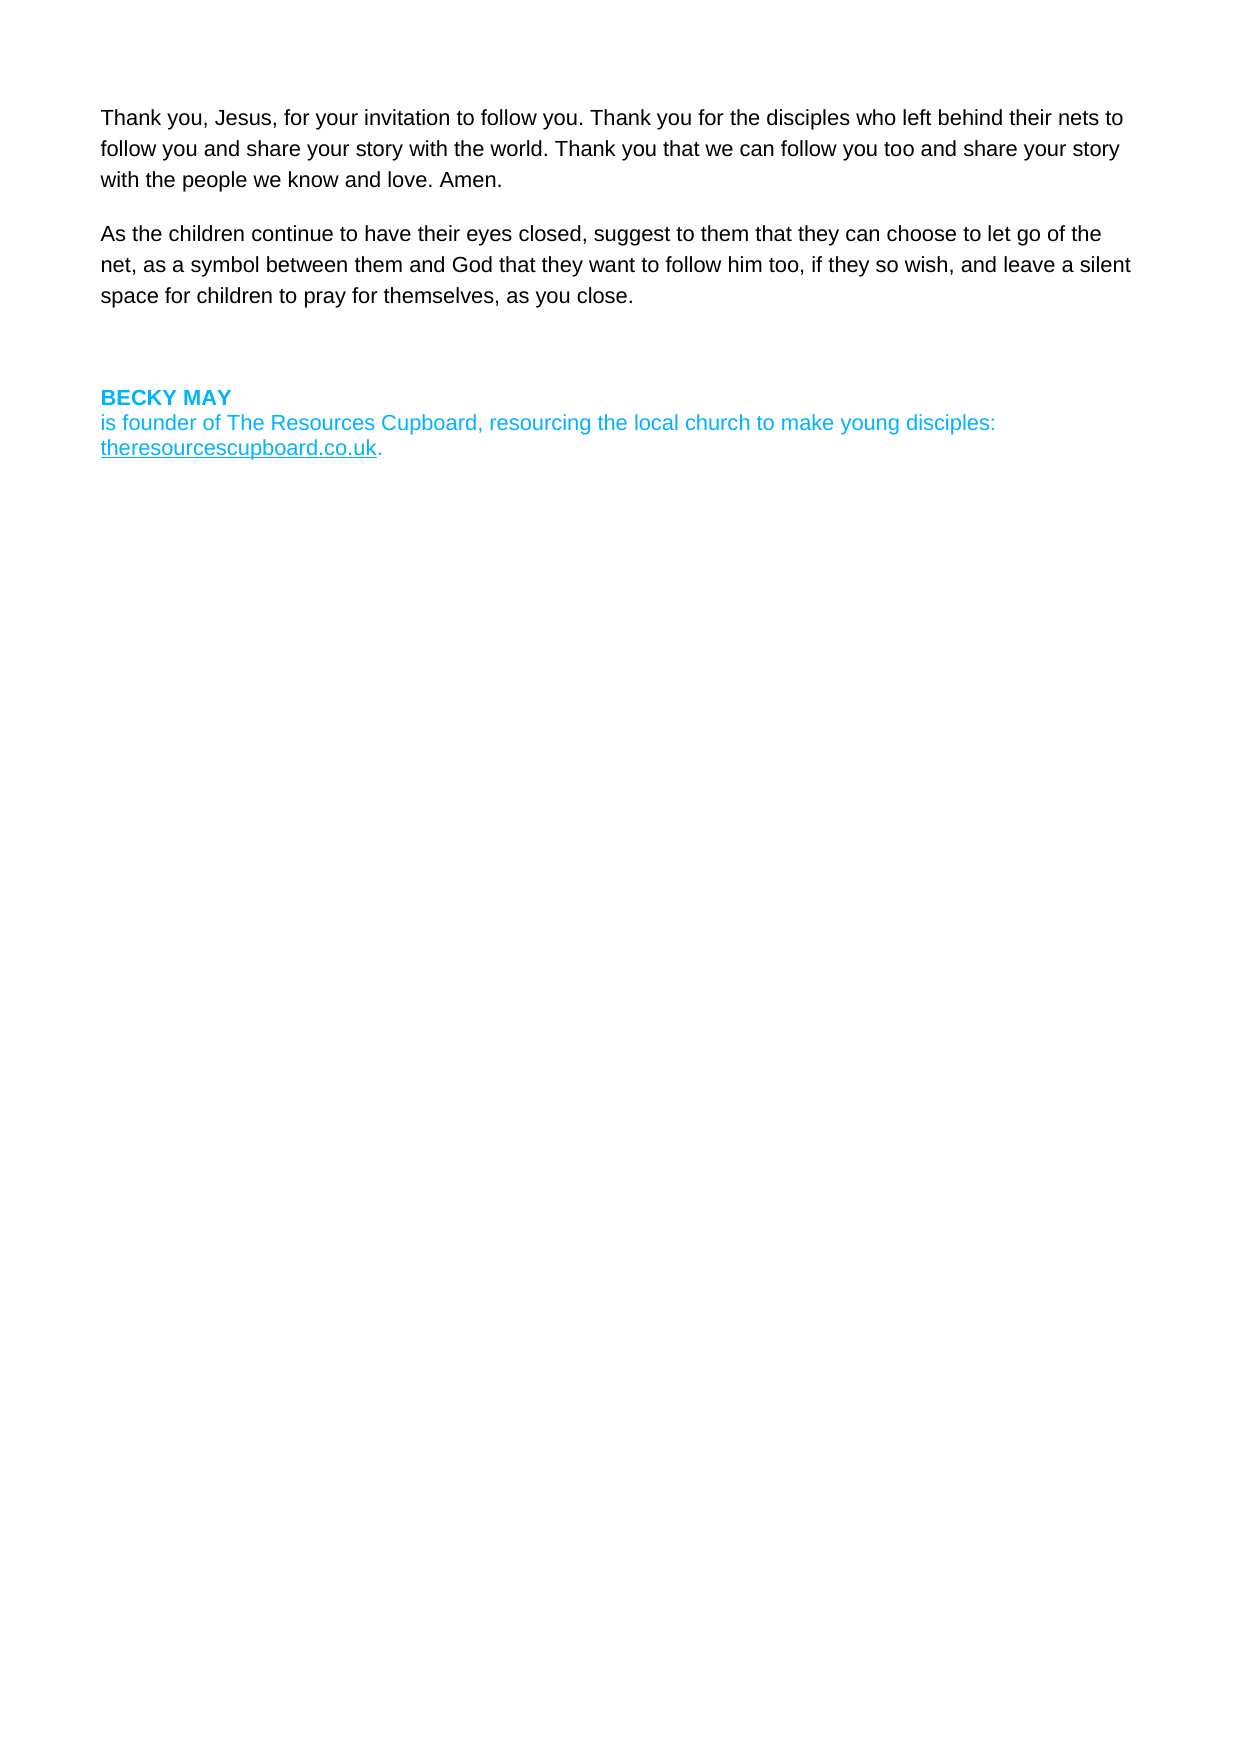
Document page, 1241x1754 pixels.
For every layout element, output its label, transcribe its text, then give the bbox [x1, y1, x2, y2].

text is founder of The Resources Cupboard, resourcing the local church to make young disciples: theresourcescupboard.co.uk. [100, 410, 1140, 460]
text As the children continue to have their eyes closed, suggest to them that they can choose to let go of the net, as a symbol between them and God that they want to follow him too, if they so wish, and leave a silent space for children to pray for themselves, as you close. [100, 216, 1140, 310]
text Thank you, Jesus, for your invitation to follow you. Thank you for the disciples who left behind their nets to follow you and share your story with the world. Thank you that we can follow you too and share your story with the people we know and love. Amen. [100, 100, 1140, 194]
text BECKY MAY [100, 385, 1140, 410]
